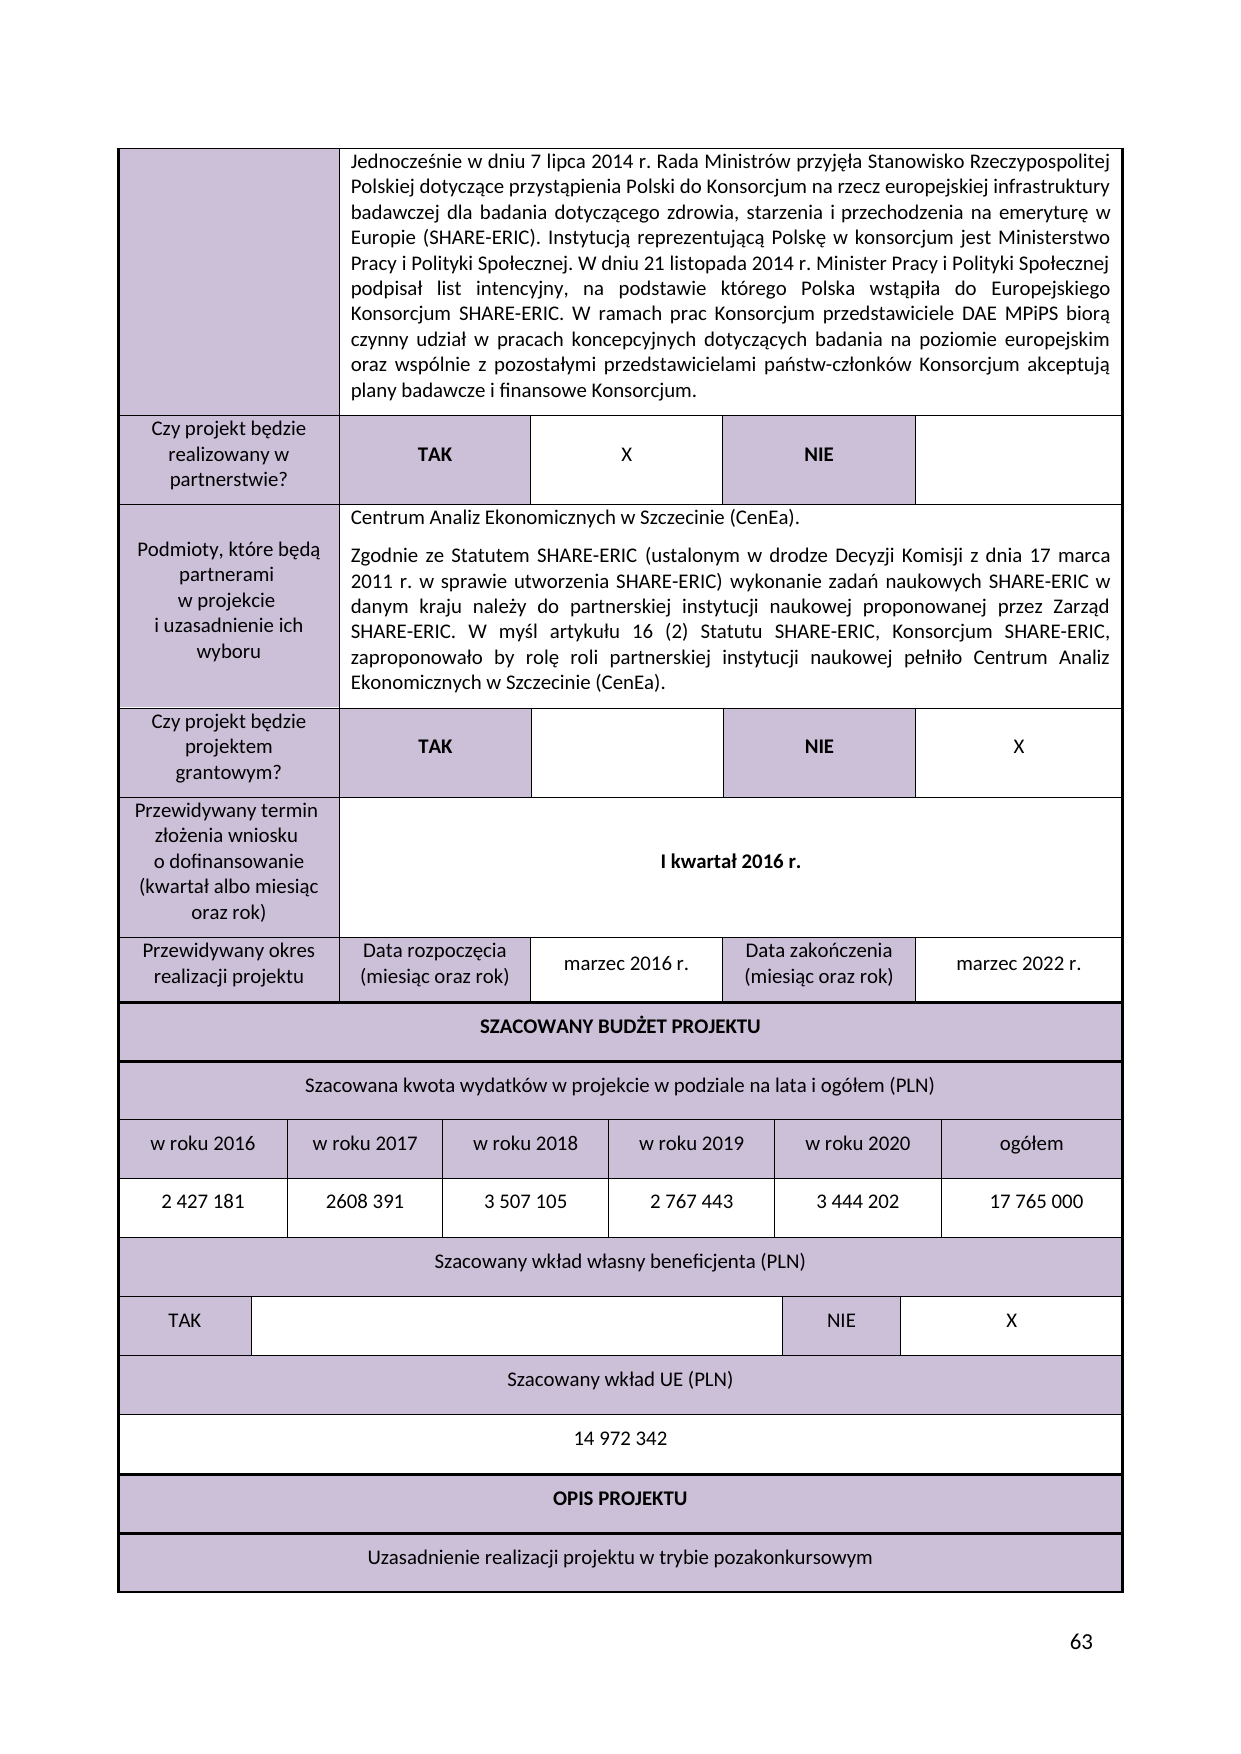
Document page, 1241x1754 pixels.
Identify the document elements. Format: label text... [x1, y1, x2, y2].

table_cell NIE [783, 1297, 900, 1355]
table_cell Przewidywany okres realizacji projektu [120, 938, 339, 1001]
table_cell w roku 2018 [443, 1120, 608, 1178]
table_cell [532, 709, 723, 797]
table_cell Data zakończenia (miesiąc oraz rok) [723, 938, 915, 1001]
table_cell Szacowana kwota wydatków w projekcie w podziale na lata i ogółem (PLN) [120, 1063, 1121, 1119]
table_cell X [531, 416, 722, 504]
table_cell Szacowany wkład UE (PLN) [120, 1356, 1121, 1414]
table_cell 17 765 000 [942, 1179, 1121, 1237]
table_cell [916, 416, 1121, 504]
table_cell 3 507 105 [443, 1179, 608, 1237]
table_cell marzec 2022 r. [916, 938, 1121, 1001]
table_cell 2 767 443 [609, 1179, 774, 1237]
table_cell Centrum Analiz Ekonomicznych w Szczecinie (CenEa). Zgodnie ze Statutem SHARE-ERIC (ustalonym w drodze Decyzji Komisji z dnia 17 marca 2011 r. w sprawie utworzenia SHARE-ERIC) wykonanie zadań naukowych SHARE-ERIC w danym kraju należy do partnerskiej instytucji naukowej proponowanej przez Zarząd SHARE-ERIC. W myśl artykułu 16 (2) Statutu SHARE-ERIC, Konsorcjum SHARE-ERIC, zaproponowało by rolę roli partnerskiej instytucji naukowej pełniło Centrum Analiz Ekonomicznych w Szczecinie (CenEa). [340, 505, 1121, 707]
table_cell TAK [120, 1297, 251, 1355]
table_cell w roku 2020 [775, 1120, 941, 1178]
table_cell TAK [340, 416, 530, 504]
table_cell X [916, 709, 1121, 797]
table_cell w roku 2016 [120, 1120, 287, 1178]
table_cell w roku 2019 [609, 1120, 774, 1178]
table_cell Przewidywany termin złożenia wniosku o dofinansowanie (kwartał albo miesiąc oraz rok) [120, 798, 339, 937]
table_cell 14 972 342 [120, 1415, 1121, 1473]
table_cell 3 444 202 [775, 1179, 941, 1237]
table_cell Szacowany wkład własny beneficjenta (PLN) [120, 1238, 1121, 1296]
table_cell marzec 2016 r. [531, 938, 722, 1001]
table_cell 2 427 181 [120, 1179, 287, 1237]
table_cell NIE [724, 709, 915, 797]
table_cell Czy projekt będzie projektem grantowym? [120, 709, 339, 797]
table_cell NIE [723, 416, 915, 504]
table_cell w roku 2017 [288, 1120, 442, 1178]
table_cell Data rozpoczęcia (miesiąc oraz rok) [340, 938, 530, 1001]
table_cell SZACOWANY BUDŻET PROJEKTU [120, 1004, 1121, 1060]
table_cell X [901, 1297, 1121, 1355]
table_cell TAK [340, 709, 531, 797]
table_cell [340, 149, 1121, 415]
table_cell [120, 149, 339, 415]
table_cell OPIS PROJEKTU [120, 1476, 1121, 1532]
table_cell Czy projekt będzie realizowany w partnerstwie? [120, 416, 339, 504]
table_cell Podmioty, które będą partnerami w projekcie i uzasadnienie ich wyboru [120, 505, 339, 707]
table_cell ogółem [942, 1120, 1121, 1178]
table_cell I kwartał 2016 r. [340, 798, 1121, 937]
table_cell Uzasadnienie realizacji projektu w trybie pozakonkursowym [120, 1535, 1121, 1591]
table_cell 2608 391 [288, 1179, 442, 1237]
table_cell [252, 1297, 782, 1355]
